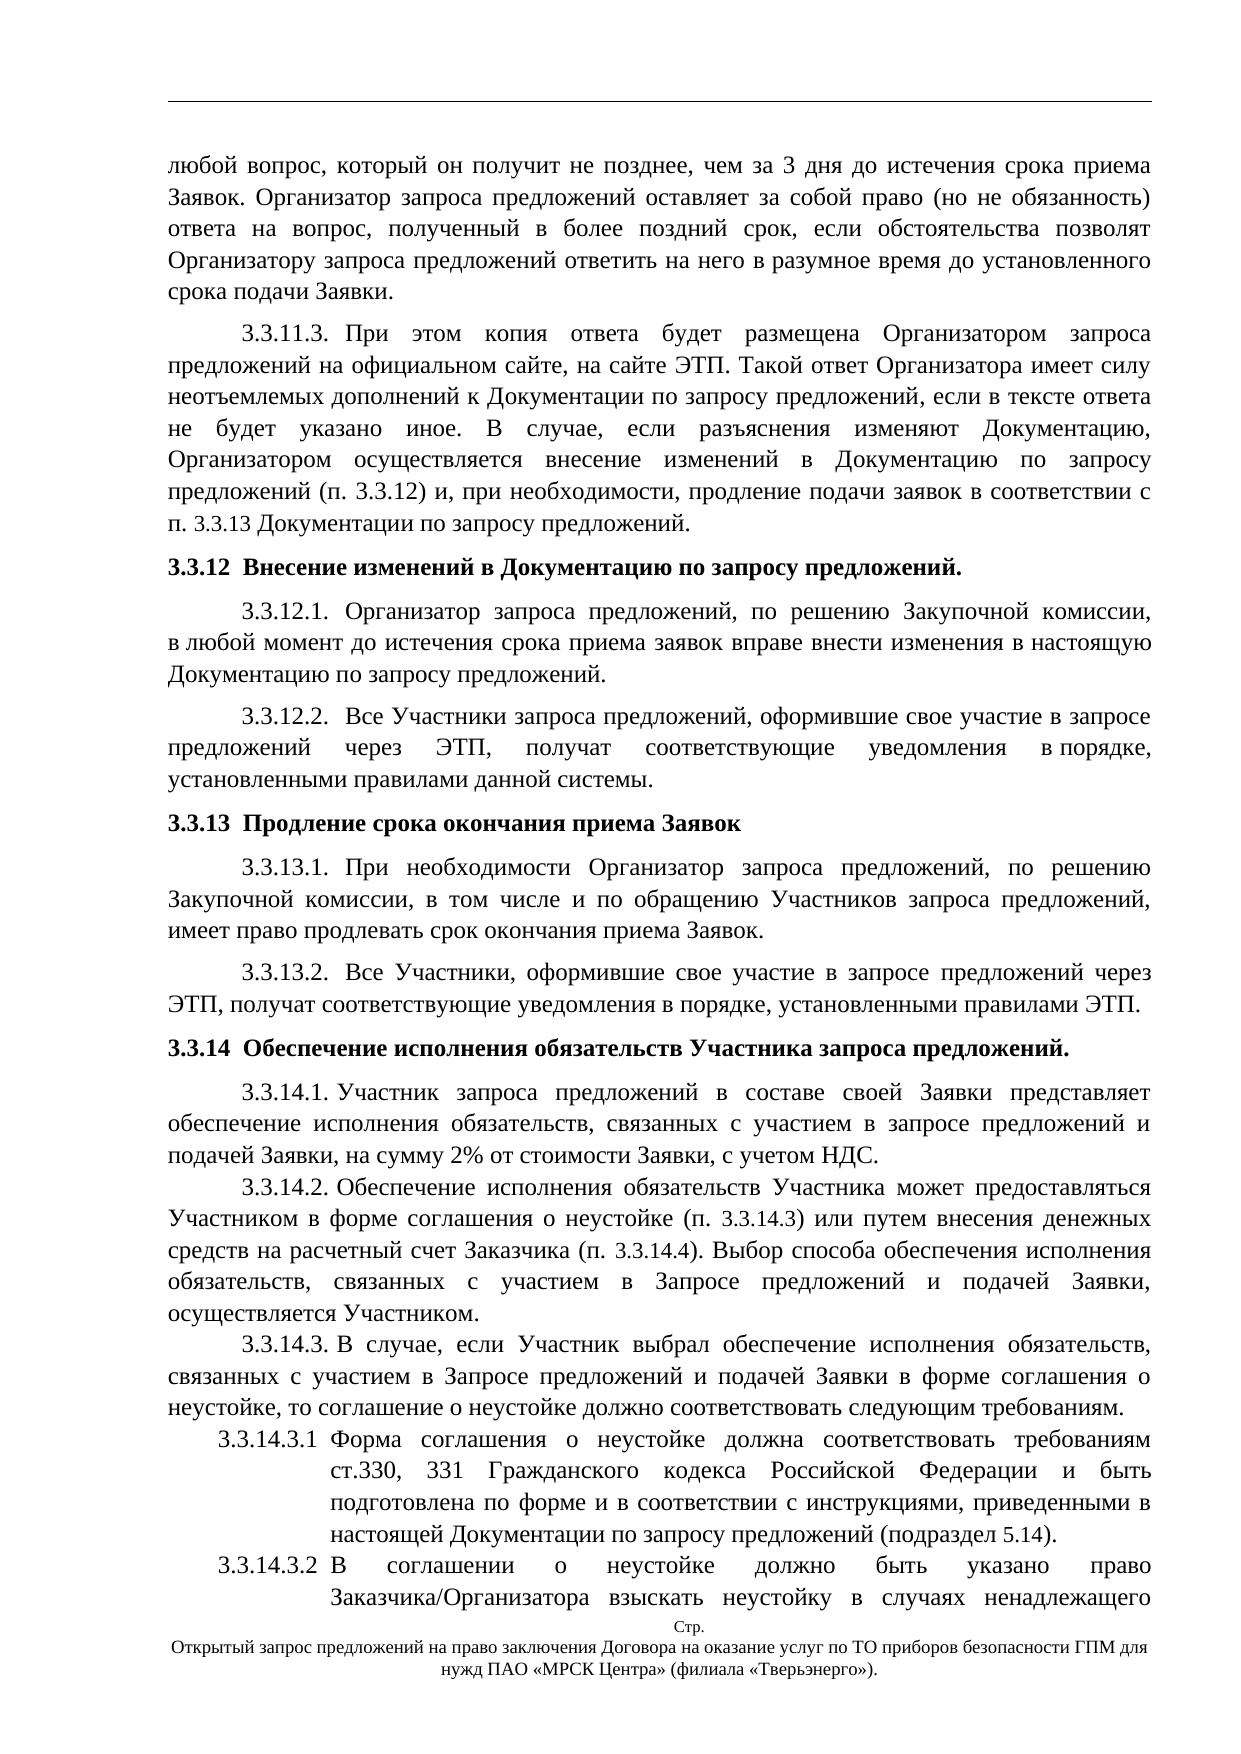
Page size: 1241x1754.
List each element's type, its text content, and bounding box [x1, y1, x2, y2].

list Обеспечение исполнения обязательств Участника может предоставляться Участником в форме соглашения о неустойке (п. 3.3.14.3) или путем внесения денежных средств на расчетный счет Заказчика (п. 3.3.14.4). Выбор способа обеспечения исполнения обязательств, связанных с участием в Запросе предложений и подачей Заявки, осуществляется Участником. [168, 1172, 1152, 1327]
subtitle Продление срока окончания приема Заявок [168, 808, 1152, 837]
list Все Участники запроса предложений, оформившие свое участие в запросе предложений через ЭТП, получат соответствующие уведомления в порядке, установленными правилами данной системы. [168, 701, 1152, 793]
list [218, 1550, 1152, 1611]
subtitle Внесение изменений в Документацию по запросу предложений. [168, 552, 1152, 580]
list Участник запроса предложений в составе своей Заявки представляет обеспечение исполнения обязательств, связанных с участием в запросе предложений и подачей Заявки, на сумму 2% от стоимости Заявки, с учетом НДС. [168, 1077, 1152, 1169]
list Все Участники, оформившие свое участие в запросе предложений через ЭТП, получат соответствующие уведомления в порядке, установленными правилами ЭТП. [168, 957, 1152, 1017]
list Форма соглашения о неустойке должна соответствовать требованиям ст.330, 331 Гражданского кодекса Российской Федерации и быть подготовлена по форме и в соответствии с инструкциями, приведенными в настоящей Документации по запросу предложений (подраздел 5.14). [218, 1424, 1152, 1547]
list При необходимости Организатор запроса предложений, по решению Закупочной комиссии, в том числе и по обращению Участников запроса предложений, имеет право продлевать срок окончания приема Заявок. [168, 852, 1152, 944]
list В случае, если Участник выбрал обеспечение исполнения обязательств, связанных с участием в Запросе предложений и подачей Заявки в форме соглашения о неустойке, то соглашение о неустойке должно соответствовать следующим требованиям. [168, 1329, 1152, 1421]
subtitle Обеспечение исполнения обязательств Участника запроса предложений. [168, 1033, 1152, 1062]
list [168, 150, 1152, 305]
list При этом копия ответа будет размещена Организатором запроса предложений на официальном сайте, на сайте ЭТП. Такой ответ Организатора имеет силу неотъемлемых дополнений к Документации по запросу предложений, если в тексте ответа не будет указано иное. В случае, если разъяснения изменяют Документацию, Организатором осуществляется внесение изменений в Документацию по запросу предложений (п. 3.3.12) и, при необходимости, продление подачи заявок в соответствии с п. 3.3.13 Документации по запросу предложений. [168, 318, 1152, 536]
list Организатор запроса предложений, по решению Закупочной комиссии, в любой момент до истечения срока приема заявок вправе внести изменения в настоящую Документацию по запросу предложений. [168, 596, 1152, 688]
